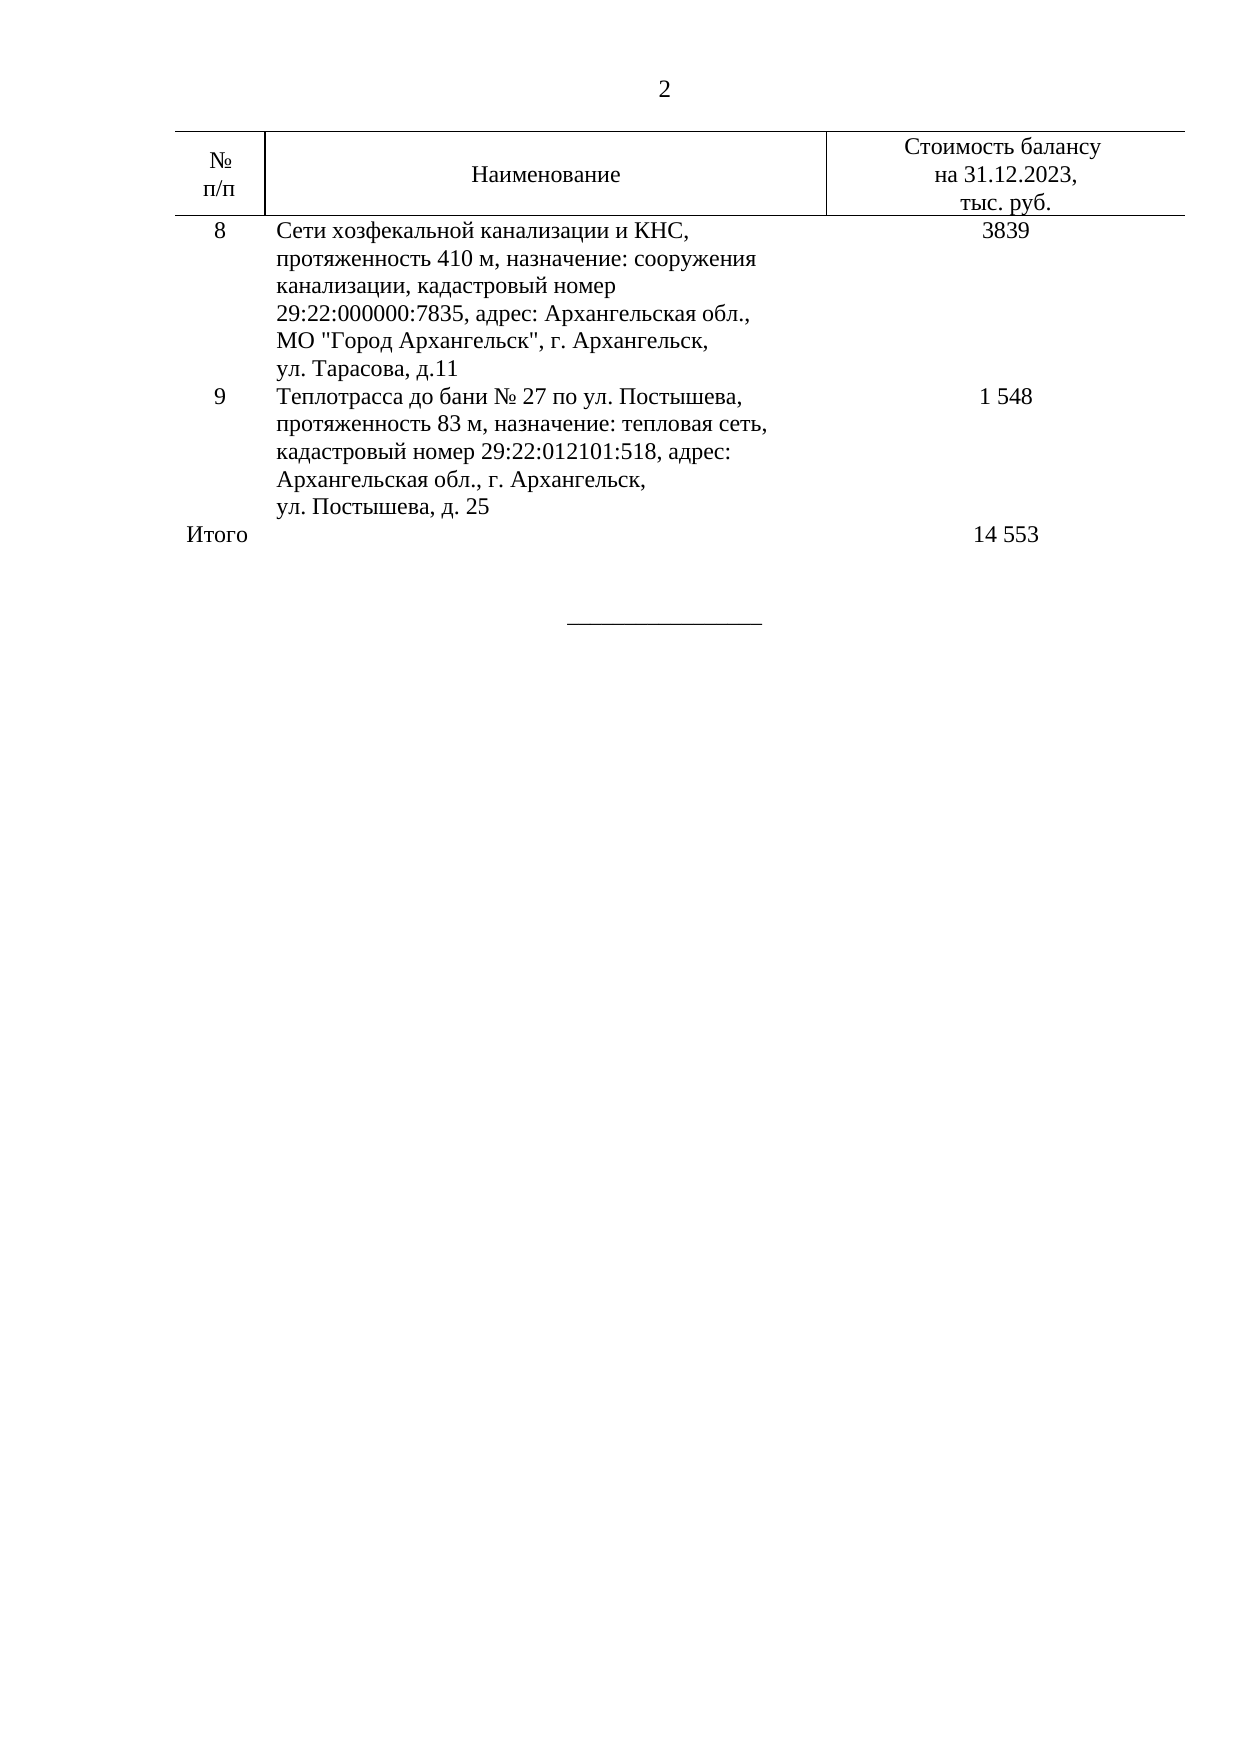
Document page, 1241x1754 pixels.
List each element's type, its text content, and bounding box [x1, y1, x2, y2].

table_cell Теплотрасса до бани № 27 по ул. Постышева, протяженность 83 м, назначение: тепловая сеть, кадастровый номер 29:22:012101:518, адрес: Архангельская обл., г. Архангельск, ул. Постышева, д. 25 [265, 382, 827, 520]
table_header Наименование [266, 132, 826, 215]
table_header Стоимость балансу на 31.12.2023, тыс. руб. [827, 132, 1185, 215]
title _________________ [177, 601, 1152, 628]
table_cell Сети хозфекальной канализации и КНС, протяженность 410 м, назначение: сооружения канализации, кадастровый номер 29:22:000000:7835, адрес: Архангельская обл., МО "Город Архангельск", г. Архангельск, ул. Тарасова, д.11 [265, 216, 827, 382]
table_cell 1 548 [827, 382, 1185, 520]
table_header № п/п [175, 132, 264, 215]
table_cell 14 553 [827, 520, 1185, 548]
table_cell 3839 [827, 216, 1185, 382]
table_cell 8 [175, 216, 265, 382]
table_cell 9 [175, 382, 265, 520]
table_cell Итого [175, 520, 827, 548]
